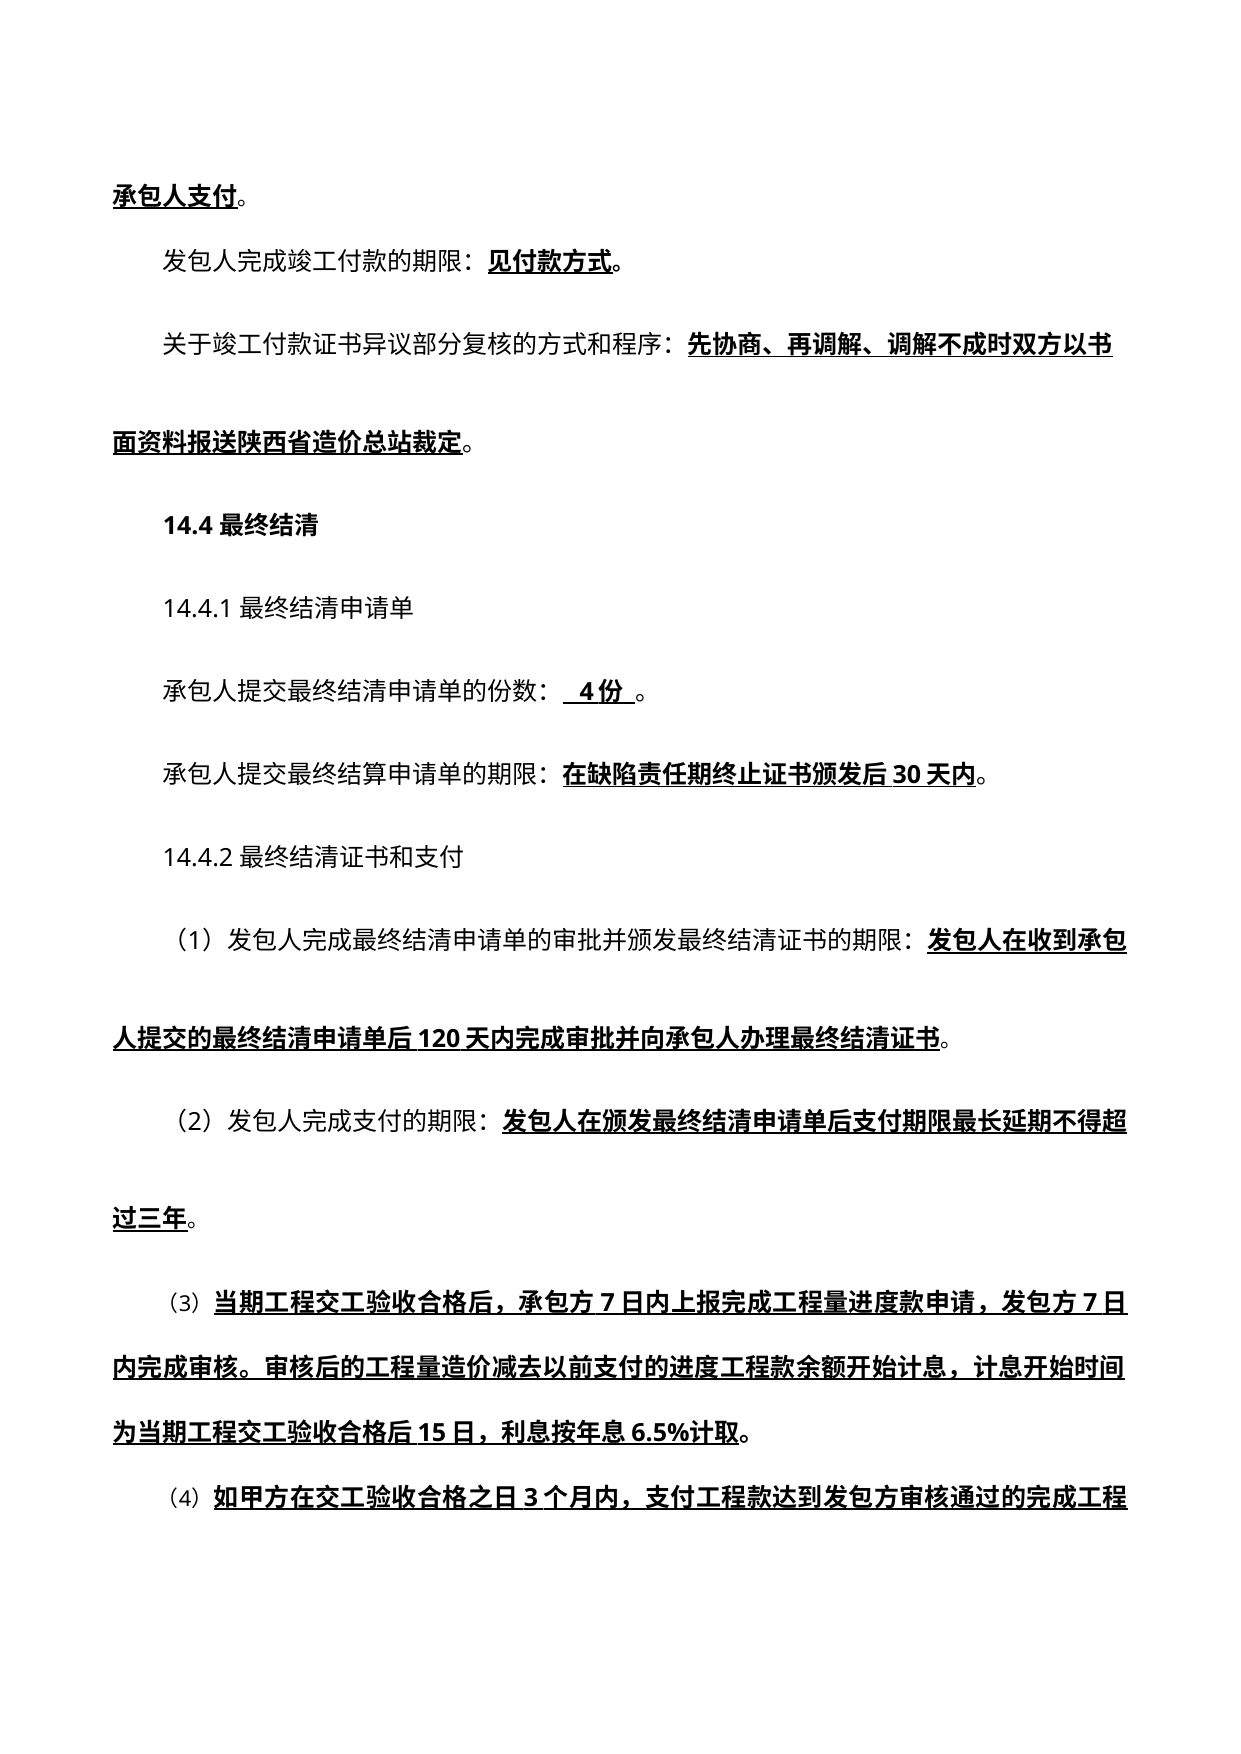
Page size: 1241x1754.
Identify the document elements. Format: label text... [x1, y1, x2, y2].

text 14.4.2 最终结清证书和支付 [112, 823, 1128, 888]
text 承包人提交最终结清申请单的份数： 4份 。 [112, 657, 1128, 722]
text 14.4.1 最终结清申请单 [112, 574, 1128, 639]
text （1）发包人完成最终结清申请单的审批并颁发最终结清证书的期限：发包人在收到承包人提交的最终结清申请单后120天内完成审批并向承包人办理最终结清证书。 [112, 906, 1128, 1069]
text 关于竣工付款证书异议部分复核的方式和程序：先协商、再调解、调解不成时双方以书面资料报送陕西省造价总站裁定。 [112, 310, 1128, 473]
text 承包人提交最终结算申请单的期限：在缺陷责任期终止证书颁发后30天内。 [112, 740, 1128, 805]
text 14.4 最终结清 [112, 491, 1128, 556]
text （2）发包人完成支付的期限：发包人在颁发最终结清申请单后支付期限最长延期不得超过三年。 [112, 1087, 1128, 1249]
text （3）当期工程交工验收合格后，承包方7日内上报完成工程量进度款申请，发包方7日内完成审核。审核后的工程量造价减去以前支付的进度工程款余额开始计息，计息开始时间为当期工程交工验收合格后15日，利息按年息6.5%计取。 [112, 1268, 1128, 1463]
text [112, 1463, 1128, 1528]
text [112, 162, 1128, 227]
text 发包人完成竣工付款的期限：见付款方式。 [112, 227, 1128, 292]
